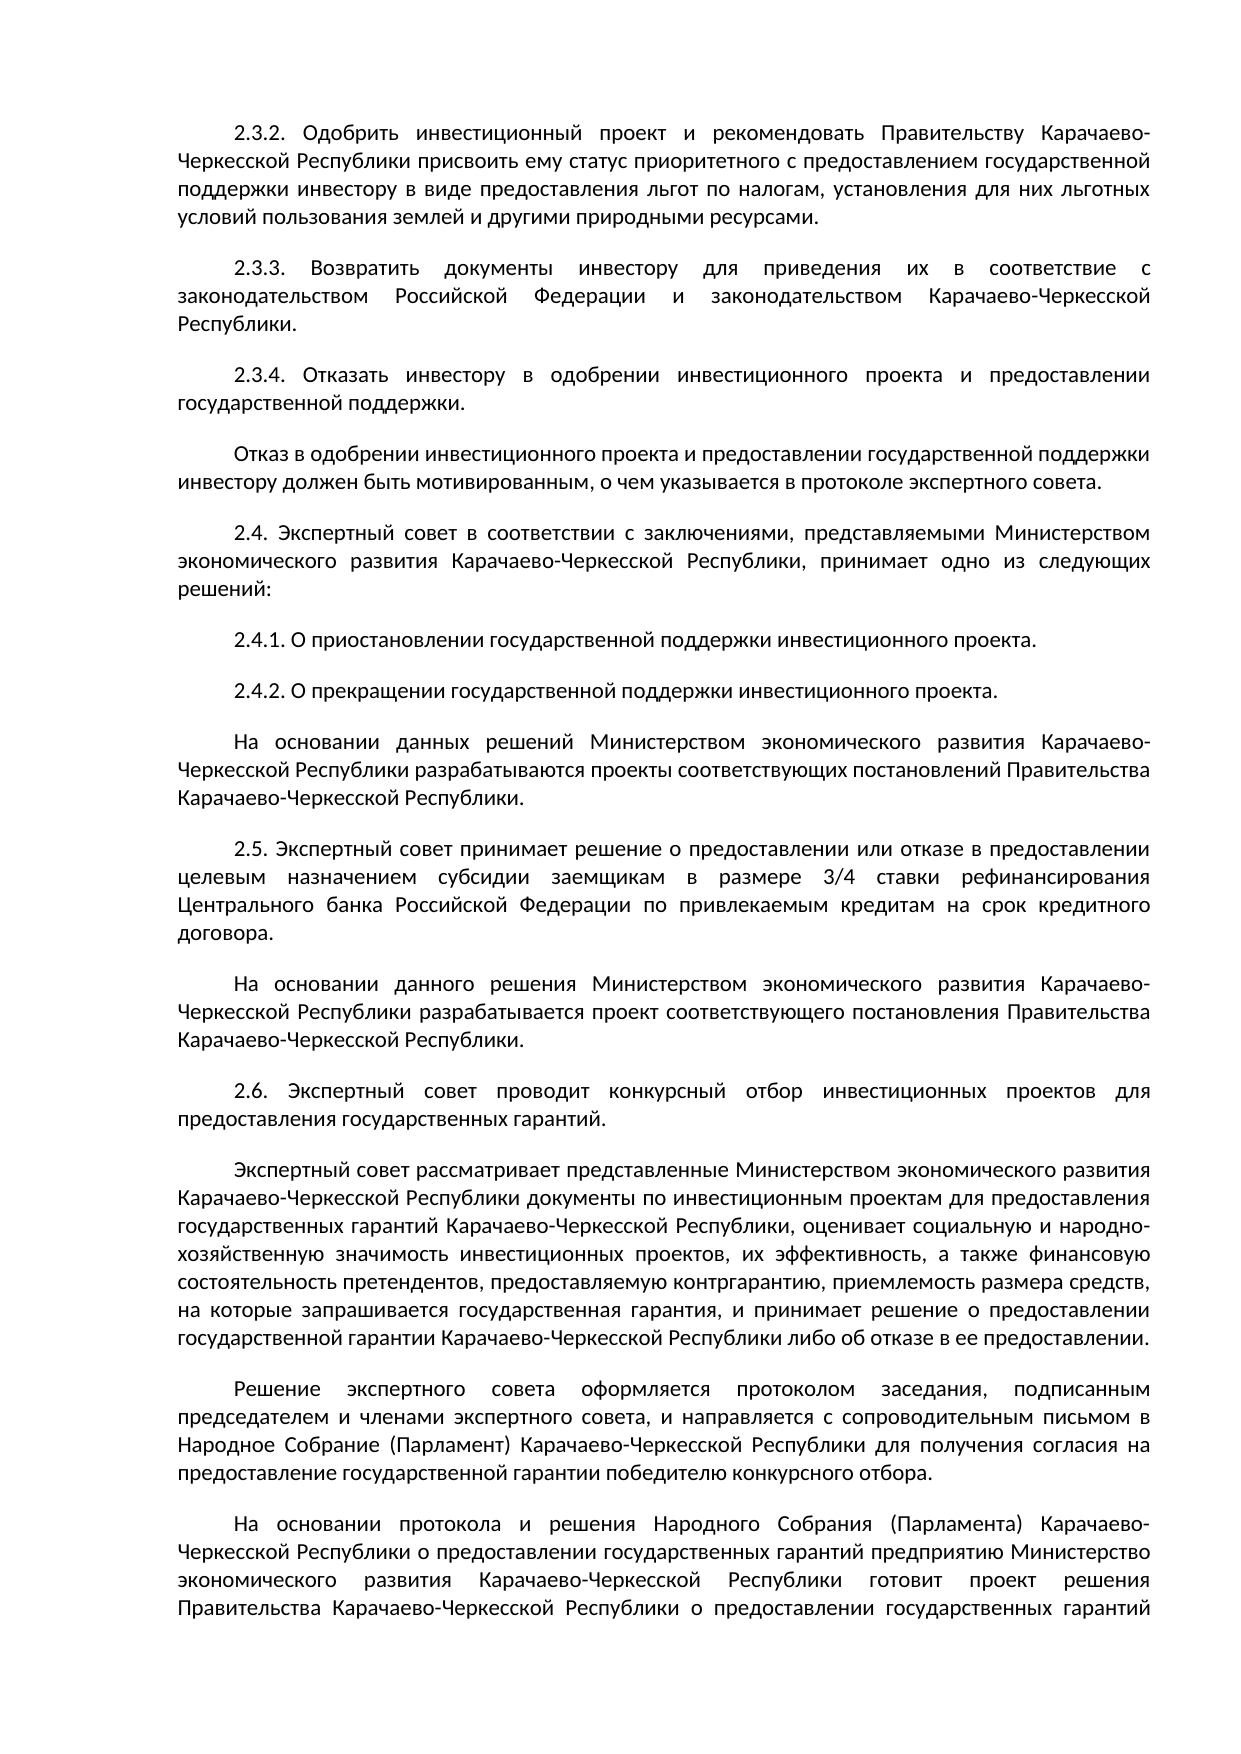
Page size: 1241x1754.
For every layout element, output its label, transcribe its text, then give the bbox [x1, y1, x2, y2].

text Экспертный совет рассматривает представленные Министерством экономического развития Карачаево-Черкесской Республики документы по инвестиционным проектам для предоставления государственных гарантий Карачаево-Черкесской Республики, оценивает социальную и народно-хозяйственную значимость инвестиционных проектов, их эффективность, а также финансовую состоятельность претендентов, предоставляемую контргарантию, приемлемость размера средств, на которые запрашивается государственная гарантия, и принимает решение о предоставлении государственной гарантии Карачаево-Черкесской Республики либо об отказе в ее предоставлении. [177, 1155, 1152, 1351]
text 2.5. Экспертный совет принимает решение о предоставлении или отказе в предоставлении целевым назначением субсидии заемщикам в размере 3/4 ставки рефинансирования Центрального банка Российской Федерации по привлекаемым кредитам на срок кредитного договора. [177, 834, 1152, 946]
text На основании данного решения Министерством экономического развития Карачаево-Черкесской Республики разрабатывается проект соответствующего постановления Правительства Карачаево-Черкесской Республики. [177, 969, 1152, 1053]
text Решение экспертного совета оформляется протоколом заседания, подписанным председателем и членами экспертного совета, и направляется с сопроводительным письмом в Народное Собрание (Парламент) Карачаево-Черкесской Республики для получения согласия на предоставление государственной гарантии победителю конкурсного отбора. [177, 1374, 1152, 1486]
text 2.3.4. Отказать инвестору в одобрении инвестиционного проекта и предоставлении государственной поддержки. [177, 360, 1152, 416]
text Отказ в одобрении инвестиционного проекта и предоставлении государственной поддержки инвестору должен быть мотивированным, о чем указывается в протоколе экспертного совета. [177, 439, 1152, 495]
text 2.4. Экспертный совет в соответствии с заключениями, представляемыми Министерством экономического развития Карачаево-Черкесской Республики, принимает одно из следующих решений: [177, 518, 1152, 602]
text 2.3.3. Возвратить документы инвестору для приведения их в соответствие с законодательством Российской Федерации и законодательством Карачаево-Черкесской Республики. [177, 253, 1152, 337]
text 2.4.1. О приостановлении государственной поддержки инвестиционного проекта. [177, 625, 1152, 653]
text На основании данных решений Министерством экономического развития Карачаево-Черкесской Республики разрабатываются проекты соответствующих постановлений Правительства Карачаево-Черкесской Республики. [177, 727, 1152, 811]
text 2.4.2. О прекращении государственной поддержки инвестиционного проекта. [177, 676, 1152, 704]
text 2.3.2. Одобрить инвестиционный проект и рекомендовать Правительству Карачаево-Черкесской Республики присвоить ему статус приоритетного с предоставлением государственной поддержки инвестору в виде предоставления льгот по налогам, установления для них льготных условий пользования землей и другими природными ресурсами. [177, 118, 1152, 230]
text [177, 1509, 1152, 1621]
text 2.6. Экспертный совет проводит конкурсный отбор инвестиционных проектов для предоставления государственных гарантий. [177, 1076, 1152, 1132]
